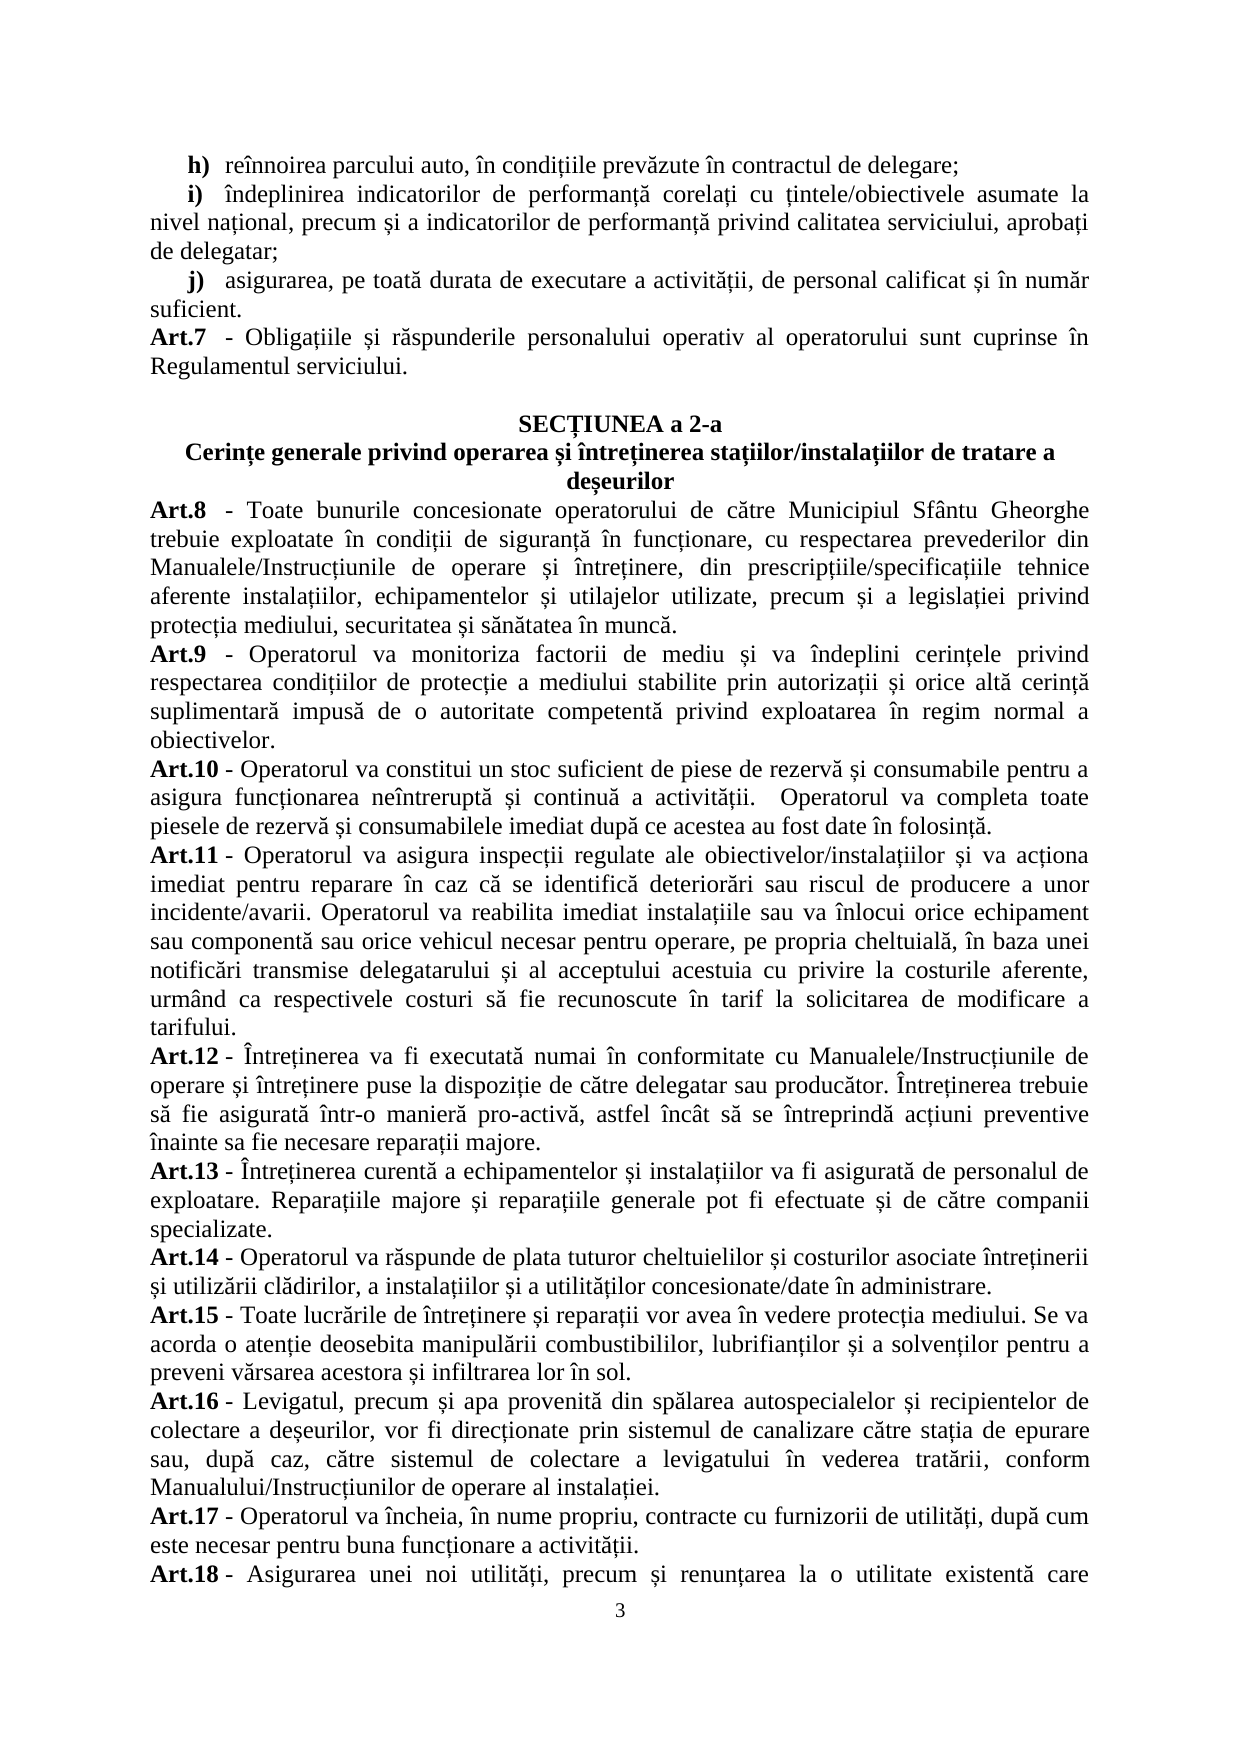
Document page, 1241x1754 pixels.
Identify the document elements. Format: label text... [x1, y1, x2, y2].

list - Întreținerea va fi executată numai în conformitate cu Manualele/Instrucțiunile de operare și întreținere puse la dispoziție de către delegatar sau producător. Întreținerea trebuie să fie asigurată într-o manieră pro-activă, astfel încât să se întreprindă acțiuni preventive înainte sa fie necesare reparații majore. [150, 1041, 1090, 1156]
text SECȚIUNEA a 2-a [150, 409, 1090, 437]
list asigurarea, pe toată durata de executare a activității, de personal calificat și în număr suficient. [150, 265, 1090, 322]
list îndeplinirea indicatorilor de performanță corelați cu țintele/obiectivele asumate la nivel național, precum și a indicatorilor de performanță privind calitatea serviciului, aprobați de delegatar; [150, 179, 1090, 265]
list reînnoirea parcului auto, în condițiile prevăzute în contractul de delegare; [187, 150, 1090, 179]
list - Operatorul va răspunde de plata tuturor cheltuielilor și costurilor asociate întreținerii și utilizării clădirilor, a instalațiilor și a utilităților concesionate/date în administrare. [150, 1242, 1090, 1300]
list - Operatorul va monitoriza factorii de mediu și va îndeplini cerințele privind respectarea condițiilor de protecție a mediului stabilite prin autorizații și orice altă cerință suplimentară impusă de o autoritate competentă privind exploatarea în regim normal a obiectivelor. [150, 639, 1090, 754]
text Cerințe generale privind operarea și întreținerea stațiilor/instalațiilor de tratare a deșeurilor [150, 437, 1090, 495]
list - Toate lucrările de întreținere și reparații vor avea în vedere protecția mediului. Se va acorda o atenție deosebita manipulării combustibililor, lubrifianților și a solvenților pentru a preveni vărsarea acestora și infiltrarea lor în sol. [150, 1300, 1090, 1386]
list - Operatorul va constitui un stoc suficient de piese de rezervă și consumabile pentru a asigura funcționarea neîntreruptă și continuă a activității. Operatorul va completa toate piesele de rezervă și consumabilele imediat după ce acestea au fost date în folosință. [150, 754, 1090, 840]
list - Obligațiile și răspunderile personalului operativ al operatorului sunt cuprinse în Regulamentul serviciului. [150, 322, 1090, 380]
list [150, 1559, 1090, 1587]
list - Toate bunurile concesionate operatorului de către Municipiul Sfântu Gheorghe trebuie exploatate în condiții de siguranță în funcționare, cu respectarea prevederilor din Manualele/Instrucțiunile de operare și întreținere, din prescripțiile/specificațiile tehnice aferente instalațiilor, echipamentelor și utilajelor utilizate, precum și a legislației privind protecția mediului, securitatea și sănătatea în muncă. [150, 495, 1090, 639]
list - Operatorul va încheia, în nume propriu, contracte cu furnizorii de utilități, după cum este necesar pentru buna funcționare a activității. [150, 1501, 1090, 1559]
list - Levigatul, precum și apa provenită din spălarea autospecialelor și recipientelor de colectare a deșeurilor, vor fi direcționate prin sistemul de canalizare către stația de epurare sau, după caz, către sistemul de colectare a levigatului în vederea tratării, conform Manualului/Instrucțiunilor de operare al instalației. [150, 1386, 1090, 1501]
list - Operatorul va asigura inspecții regulate ale obiectivelor/instalațiilor și va acționa imediat pentru reparare în caz că se identifică deteriorări sau riscul de producere a unor incidente/avarii. Operatorul va reabilita imediat instalațiile sau va înlocui orice echipament sau componentă sau orice vehicul necesar pentru operare, pe propria cheltuială, în baza unei notificări transmise delegatarului și al acceptului acestuia cu privire la costurile aferente, urmând ca respectivele costuri să fie recunoscute în tarif la solicitarea de modificare a tarifului. [150, 840, 1090, 1041]
list - Întreținerea curentă a echipamentelor și instalațiilor va fi asigurată de personalul de exploatare. Reparațiile majore și reparațiile generale pot fi efectuate și de către companii specializate. [150, 1156, 1090, 1242]
